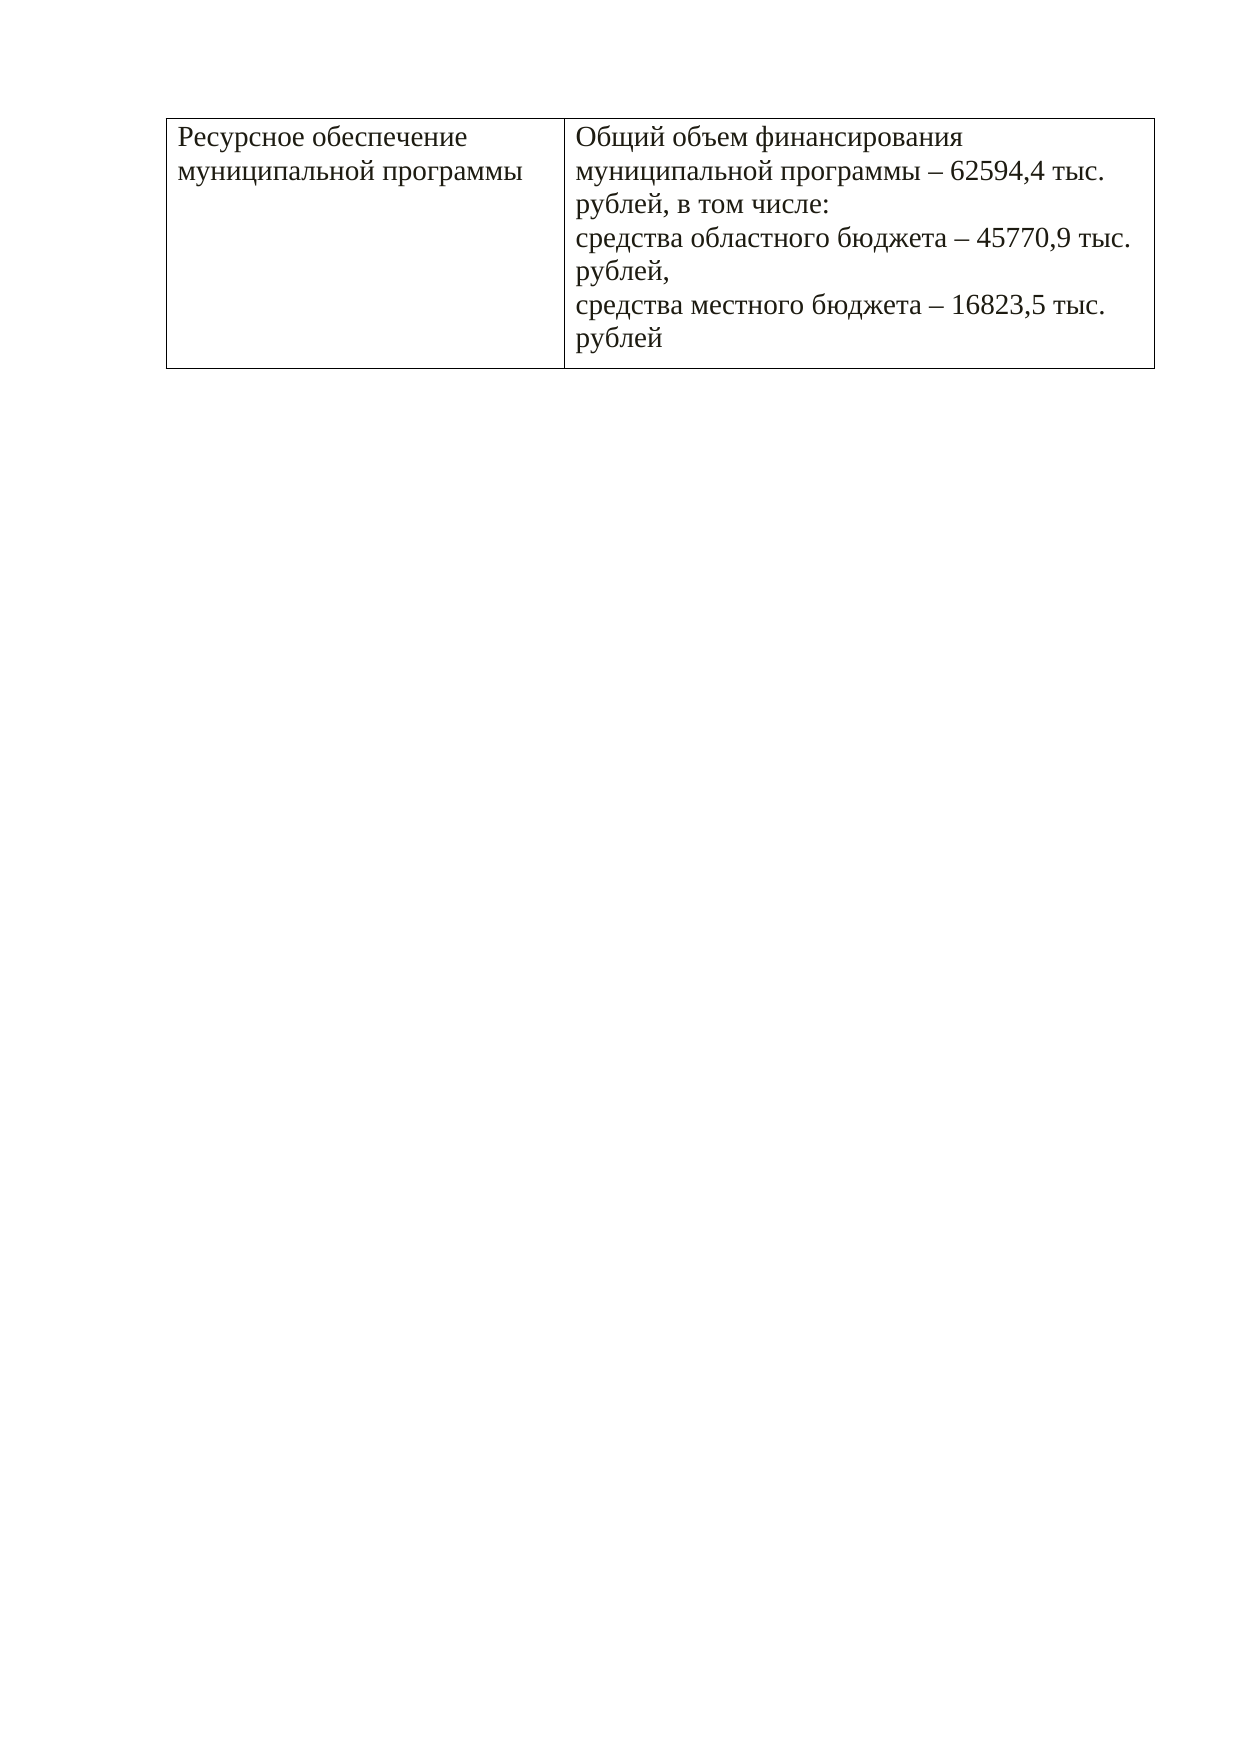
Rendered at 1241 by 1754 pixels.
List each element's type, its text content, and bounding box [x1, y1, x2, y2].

table_cell Общий объем финансирования муниципальной программы – 62594,4 тыс. рублей, в том числе: средства областного бюджета – 45770,9 тыс. рублей, средства местного бюджета – 16823,5 тыс. рублей [565, 119, 1154, 368]
table_cell Ресурсное обеспечение муниципальной программы [167, 119, 564, 368]
